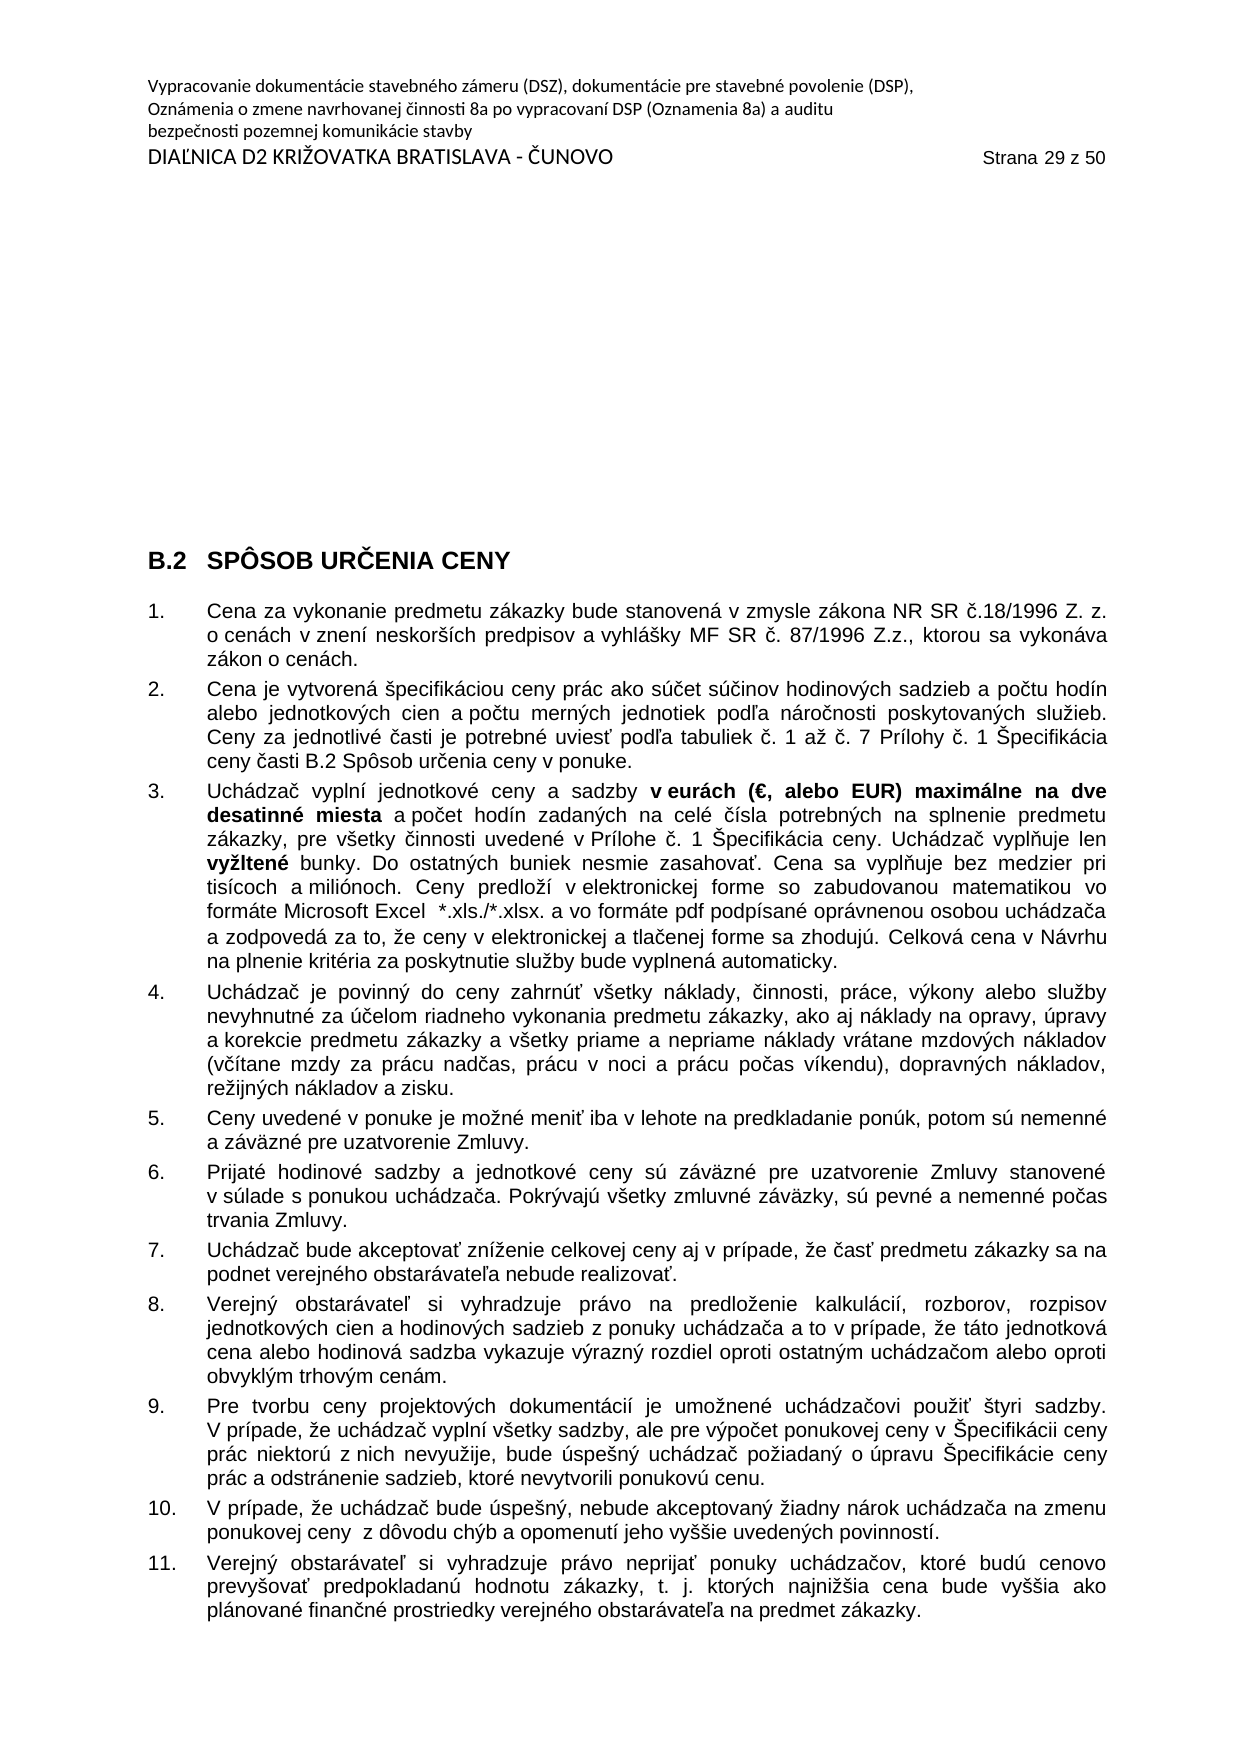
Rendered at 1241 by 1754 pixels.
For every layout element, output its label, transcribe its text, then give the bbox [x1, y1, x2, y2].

list Pre tvorbu ceny projektových dokumentácií je umožnené uchádzačovi použiť štyri sadzby. V prípade, že uchádzač vyplní všetky sadzby, ale pre výpočet ponukovej ceny v Špecifikácii ceny prác niektorú z nich nevyužije, bude úspešný uchádzač požiadaný o úpravu Špecifikácie ceny prác a odstránenie sadzieb, ktoré nevytvorili ponukovú cenu. [148, 1394, 1107, 1490]
list V prípade, že uchádzač bude úspešný, nebude akceptovaný žiadny nárok uchádzača na zmenu ponukovej ceny z dôvodu chýb a opomenutí jeho vyššie uvedených povinností. [148, 1496, 1107, 1544]
list Verejný obstarávateľ si vyhradzuje právo na predloženie kalkulácií, rozborov, rozpisov jednotkových cien a hodinových sadzieb z ponuky uchádzača a to v prípade, že táto jednotková cena alebo hodinová sadzba vykazuje výrazný rozdiel oproti ostatným uchádzačom alebo oproti obvyklým trhovým cenám. [148, 1292, 1107, 1388]
list Uchádzač vyplní jednotkové ceny a sadzby v eurách (€, alebo EUR) maximálne na dve desatinné miesta a počet hodín zadaných na celé čísla potrebných na splnenie predmetu zákazky, pre všetky činnosti uvedené v Prílohe č. 1 Špecifikácia ceny. Uchádzač vyplňuje len vyžltené bunky. Do ostatných buniek nesmie zasahovať. Cena sa vyplňuje bez medzier pri tisícoch a miliónoch. Ceny predloží v elektronickej forme so zabudovanou matematikou vo formáte Microsoft Excel *.xls./*.xlsx. a vo formáte pdf podpísané oprávnenou osobou uchádzača a zodpovedá za to, že ceny v elektronickej a tlačenej forme sa zhodujú. Celková cena v Návrhu na plnenie kritéria za poskytnutie služby bude vyplnená automaticky. [148, 779, 1107, 973]
subtitle B.2 SPÔSOB URČENIA CENY [148, 546, 1107, 575]
list Uchádzač bude akceptovať zníženie celkovej ceny aj v prípade, že časť predmetu zákazky sa na podnet verejného obstarávateľa nebude realizovať. [148, 1238, 1107, 1286]
list Uchádzač je povinný do ceny zahrnúť všetky náklady, činnosti, práce, výkony alebo služby nevyhnutné za účelom riadneho vykonania predmetu zákazky, ako aj náklady na opravy, úpravy a korekcie predmetu zákazky a všetky priame a nepriame náklady vrátane mzdových nákladov (včítane mzdy za prácu nadčas, prácu v noci a prácu počas víkendu), dopravných nákladov, režijných nákladov a zisku. [148, 979, 1107, 1099]
list Verejný obstarávateľ si vyhradzuje právo neprijať ponuky uchádzačov, ktoré budú cenovo prevyšovať predpokladanú hodnotu zákazky, t. j. ktorých najnižšia cena bude vyššia ako plánované finančné prostriedky verejného obstarávateľa na predmet zákazky. [148, 1550, 1107, 1622]
list Ceny uvedené v ponuke je možné meniť iba v lehote na predkladanie ponúk, potom sú nemenné a záväzné pre uzatvorenie Zmluvy. [148, 1106, 1107, 1153]
list Cena je vytvorená špecifikáciou ceny prác ako súčet súčinov hodinových sadzieb a počtu hodín alebo jednotkových cien a počtu merných jednotiek podľa náročnosti poskytovaných služieb. Ceny za jednotlivé časti je potrebné uviesť podľa tabuliek č. 1 až č. 7 Prílohy č. 1 Špecifikácia ceny časti B.2 Spôsob určenia ceny v ponuke. [148, 677, 1107, 773]
list Cena za vykonanie predmetu zákazky bude stanovená v zmysle zákona NR SR č.18/1996 Z. z. o cenách v znení neskorších predpisov a vyhlášky MF SR č. 87/1996 Z.z., ktorou sa vykonáva zákon o cenách. [148, 599, 1107, 671]
list Prijaté hodinové sadzby a jednotkové ceny sú záväzné pre uzatvorenie Zmluvy stanovené v súlade s ponukou uchádzača. Pokrývajú všetky zmluvné záväzky, sú pevné a nemenné počas trvania Zmluvy. [148, 1160, 1107, 1232]
